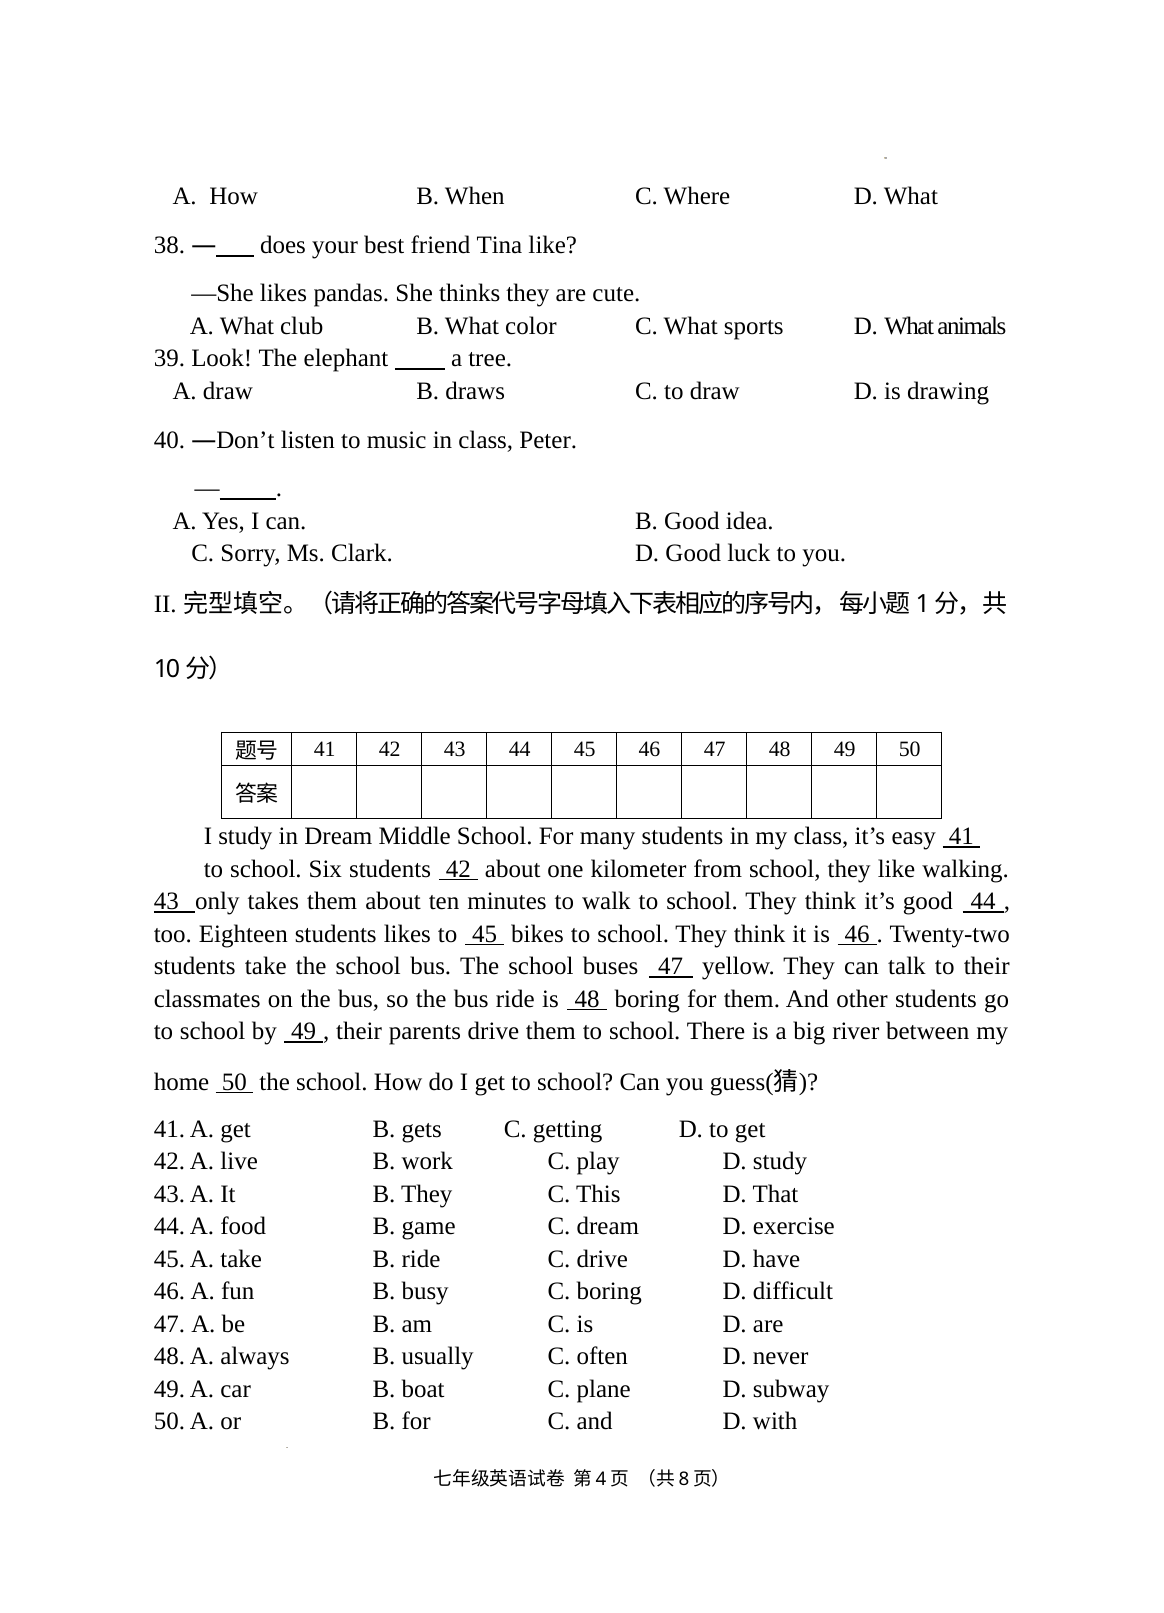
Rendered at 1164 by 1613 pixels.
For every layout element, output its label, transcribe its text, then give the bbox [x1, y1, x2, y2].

text A. draw B. draws C. to draw D. is drawing [153, 374, 1010, 407]
table_header 49 [812, 733, 876, 765]
text 42. A. live B. work C. play D. study [153, 1144, 1010, 1177]
table_cell 答案 [222, 766, 291, 818]
table_header 题号 [222, 733, 291, 765]
text 50. A. or B. for C. and D. with [153, 1404, 1010, 1437]
table_header 47 [682, 733, 746, 765]
text 46. A. fun B. busy C. boring D. difficult [153, 1274, 1010, 1307]
table_cell [617, 766, 681, 818]
table_header 45 [552, 733, 616, 765]
table_cell [877, 766, 941, 818]
text 47. A. be B. am C. is D. are [153, 1307, 1010, 1339]
text —She likes pandas. She thinks they are cute. [153, 277, 1010, 309]
table_cell [292, 766, 356, 818]
text 43. A. It B. They C. This D. That [153, 1177, 1010, 1209]
text A. What club B. What color C. What sports D. What animals [189, 309, 1010, 342]
text — . [194, 472, 1010, 504]
table_cell [422, 766, 486, 818]
table_header 48 [747, 733, 811, 765]
table_header 50 [877, 733, 941, 765]
text A. Yes, I can. B. Good idea. [153, 504, 1010, 537]
text C. Sorry, Ms. Clark. D. Good luck to you. [153, 537, 1010, 569]
table_header 43 [422, 733, 486, 765]
table_header 41 [292, 733, 356, 765]
table_cell [552, 766, 616, 818]
table_cell [487, 766, 551, 818]
table_cell [812, 766, 876, 818]
table_header 42 [357, 733, 421, 765]
table_cell [747, 766, 811, 818]
text to school. Six students 42 about one kilometer from school, they like walking. 43 only takes them about ten minutes to walk to school. They think it’s good 44 , too. Eighteen students likes to 45 bikes to school. They think it is 46 . Twenty-two students take the school bus. The school buses 47 yellow. They can talk to their classmates on the bus, so the bus ride is 48 boring for them. And other students go to school by 49 , their parents drive them to school. There is a big river between my home 50 the school. How do I get to school? Can you guess(猜)? [153, 852, 1010, 1112]
table_header 44 [487, 733, 551, 765]
text 39. Look! The elephant a tree. [153, 342, 1010, 374]
table_cell [682, 766, 746, 818]
text A. How B. When C. Where D. What [153, 179, 1010, 212]
text I study in Dream Middle School. For many students in my class, it’s easy 41 [153, 819, 1010, 852]
table_header 46 [617, 733, 681, 765]
text II. 完型填空。（请将正确的答案代号字母填入下表相应的序号内，每小题1分，共10分） [153, 569, 1010, 699]
table_cell [357, 766, 421, 818]
text 40. —Don’t listen to music in class, Peter. [153, 407, 1010, 472]
text 49. A. car B. boat C. plane D. subway [153, 1372, 1010, 1404]
text 48. A. always B. usually C. often D. never [153, 1339, 1010, 1372]
text 45. A. take B. ride C. drive D. have [153, 1242, 1010, 1274]
text 41. A. get B. gets C. getting D. to get [153, 1112, 1010, 1144]
text 44. A. food B. game C. dream D. exercise [153, 1209, 1010, 1242]
text 38. — does your best friend Tina like? [153, 212, 1010, 277]
